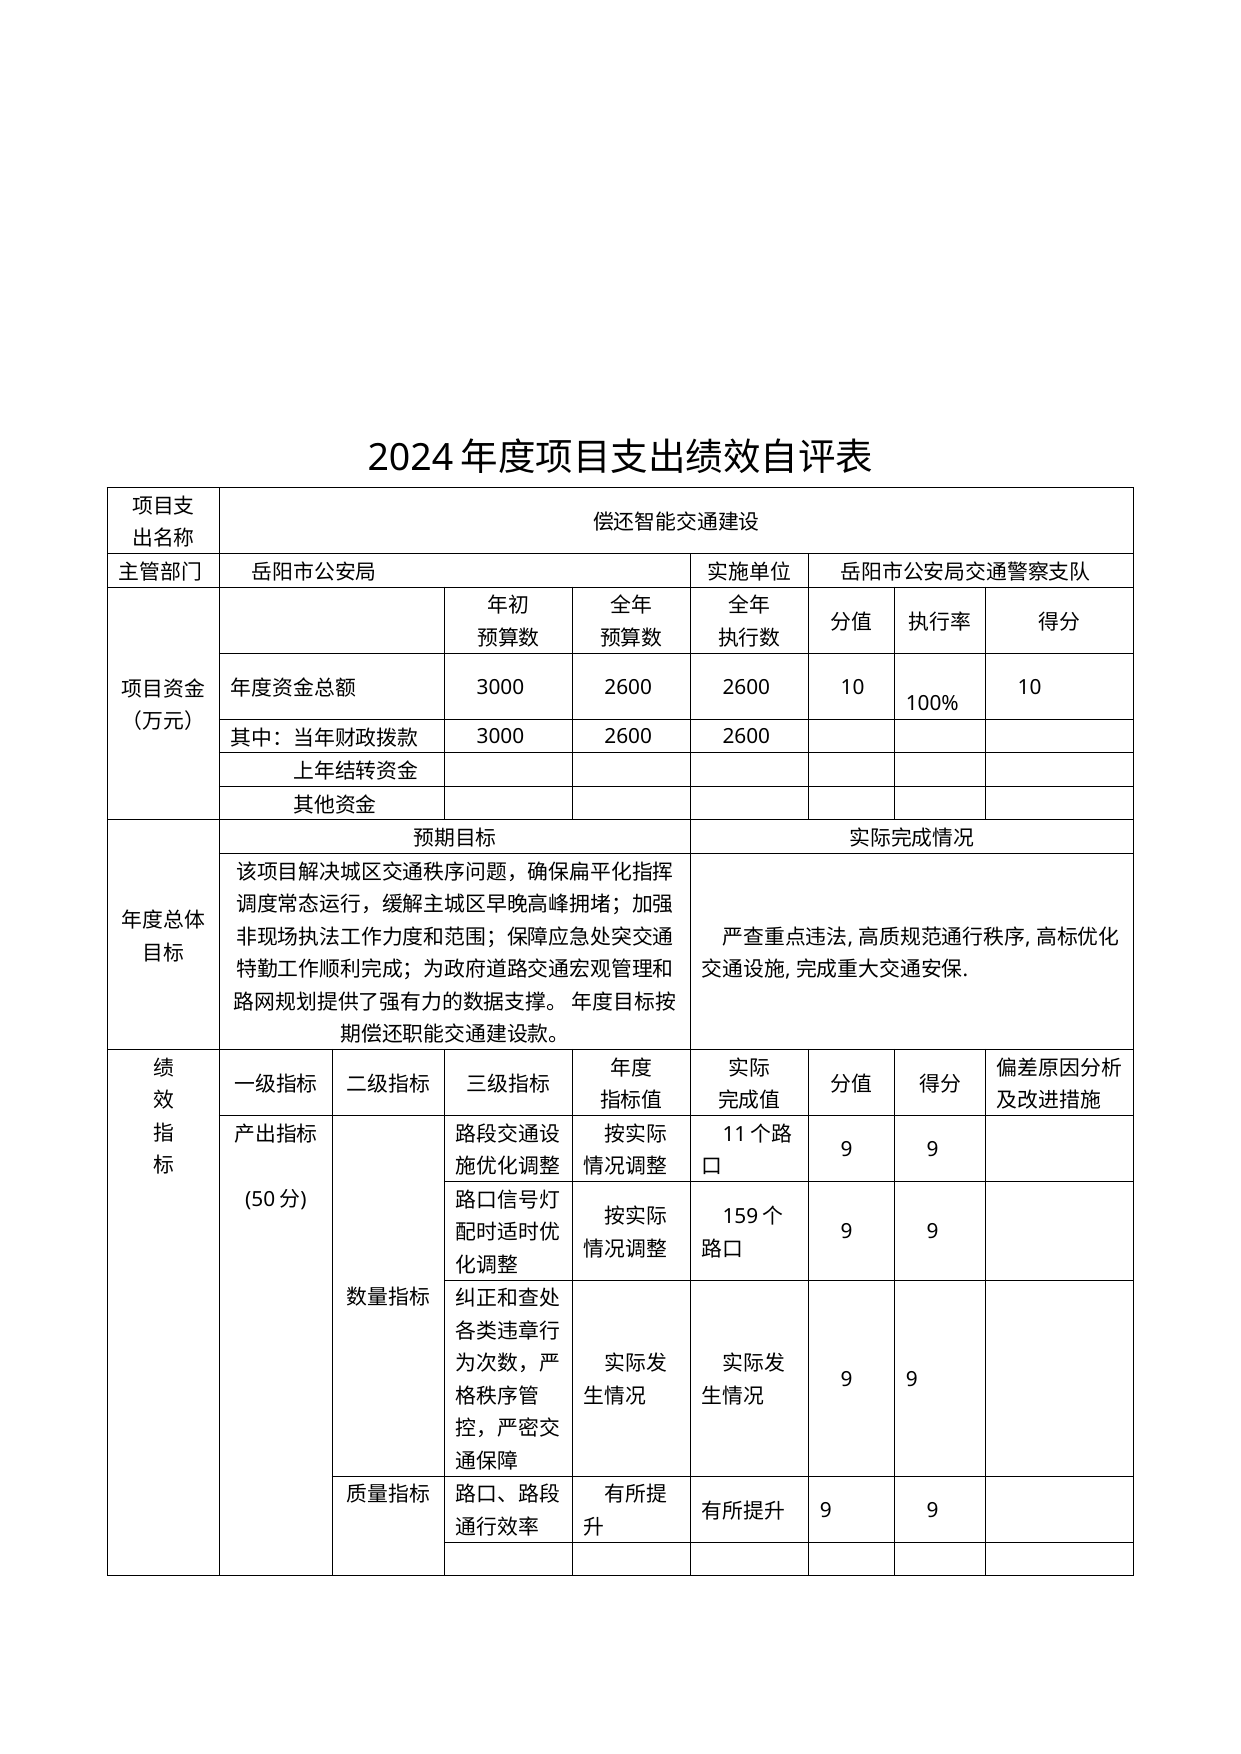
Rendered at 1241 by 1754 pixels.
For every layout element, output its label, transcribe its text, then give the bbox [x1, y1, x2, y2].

table_cell 纠正和查处各类违章行为次数，严格秩序管控，严密交通保障 [445, 1281, 572, 1476]
table_cell [809, 787, 894, 819]
table_cell 9 [895, 1281, 985, 1476]
table_cell 年度总体目标 [108, 820, 219, 1049]
table_cell 岳阳市公安局交通警察支队 [809, 554, 1133, 587]
table_cell 路段交通设施优化调整 [445, 1116, 572, 1181]
table_cell 2600 [691, 654, 808, 719]
table_cell 质量指标 [333, 1477, 444, 1575]
table_cell 9 [809, 1281, 894, 1476]
table_cell 分值 [809, 588, 894, 653]
table_cell 项目资金 （万元） [108, 588, 219, 819]
table_cell [445, 787, 572, 819]
table_cell 二级指标 [333, 1050, 444, 1115]
table_cell 10 [986, 654, 1133, 719]
table_cell 三级指标 [445, 1050, 572, 1115]
table_cell 2600 [573, 654, 690, 719]
table_cell 全年 预算数 [573, 588, 690, 653]
table_cell [986, 1543, 1133, 1575]
table_cell 实施单位 [691, 554, 808, 587]
table_cell [573, 787, 690, 819]
table_cell [986, 720, 1133, 752]
table_cell 2600 [573, 720, 690, 752]
table_cell [986, 1477, 1133, 1542]
table_cell [445, 753, 572, 786]
table_cell 路口、路段通行效率 [445, 1477, 572, 1542]
table_cell [986, 1116, 1133, 1181]
table_cell 9 [895, 1477, 985, 1542]
table_cell [986, 753, 1133, 786]
table_cell 实际发生情况 [573, 1281, 690, 1476]
table_cell [691, 787, 808, 819]
table_cell 3000 [445, 720, 572, 752]
table_cell [895, 753, 985, 786]
table_cell 年度 指标值 [573, 1050, 690, 1115]
table_cell [445, 1543, 572, 1575]
table_cell [573, 1543, 690, 1575]
table_cell 9 [809, 1477, 894, 1542]
table_cell 分值 [809, 1050, 894, 1115]
table_cell 其中：当年财政拨款 [220, 720, 444, 752]
table_cell [895, 1543, 985, 1575]
table_cell 2600 [691, 720, 808, 752]
table_cell [809, 753, 894, 786]
table_cell [573, 753, 690, 786]
table_cell 有所提升 [691, 1477, 808, 1542]
table_cell 159个路口 [691, 1182, 808, 1279]
table_cell 实际完成情况 [691, 820, 1133, 853]
table_cell [691, 1543, 808, 1575]
table_cell 10 [809, 654, 894, 719]
table_header 项目支 出名称 [108, 488, 219, 553]
table_cell 全年 执行数 [691, 588, 808, 653]
table_cell [691, 753, 808, 786]
table_cell 数量指标 [333, 1116, 444, 1476]
table_cell 该项目解决城区交通秩序问题，确保扁平化指挥调度常态运行，缓解主城区早晚高峰拥堵；加强非现场执法工作力度和范围；保障应急处突交通特勤工作顺利完成；为政府道路交通宏观管理和路网规划提供了强有力的数据支撑。 年度目标按期偿还职能交通建设款。 [220, 854, 690, 1049]
table_cell 执行率 [895, 588, 985, 653]
table_cell 9 [895, 1116, 985, 1181]
text 2024年度项目支出绩效自评表 [187, 422, 1053, 487]
table_cell 一级指标 [220, 1050, 332, 1115]
table_cell [220, 588, 444, 653]
table_cell 9 [895, 1182, 985, 1279]
table_cell 按实际情况调整 [573, 1116, 690, 1181]
table_cell [986, 1182, 1133, 1279]
table_cell 偏差原因分析及改进措施 [986, 1050, 1133, 1115]
table_cell 实际 完成值 [691, 1050, 808, 1115]
table_cell 预期目标 [220, 820, 690, 853]
table_cell [986, 1281, 1133, 1476]
table_cell 年初 预算数 [445, 588, 572, 653]
table_cell 按实际情况调整 [573, 1182, 690, 1279]
table_cell 绩 效 指 标 [108, 1050, 219, 1575]
table_cell 3000 [445, 654, 572, 719]
table_cell 实际发生情况 [691, 1281, 808, 1476]
table_cell 年度资金总额 [220, 654, 444, 719]
table_header 偿还智能交通建设 [220, 488, 1133, 553]
table_cell 9 [809, 1182, 894, 1279]
table_cell 其他资金 [220, 787, 444, 819]
table_cell 严查重点违法, 高质规范通行秩序, 高标优化交通设施, 完成重大交通安保. [691, 854, 1133, 1049]
table_cell [809, 1543, 894, 1575]
table_cell 100% [895, 654, 985, 719]
table_cell 路口信号灯配时适时优化调整 [445, 1182, 572, 1279]
table_cell 产出指标 (50分) [220, 1116, 332, 1575]
table_cell 上年结转资金 [220, 753, 444, 786]
table_cell 有所提升 [573, 1477, 690, 1542]
table_cell 主管部门 [108, 554, 219, 587]
table_cell 得分 [895, 1050, 985, 1115]
table_cell [895, 787, 985, 819]
table_cell [986, 787, 1133, 819]
table_cell 9 [809, 1116, 894, 1181]
table_cell [895, 720, 985, 752]
table_cell 得分 [986, 588, 1133, 653]
table_cell 岳阳市公安局 [220, 554, 690, 587]
table_cell [809, 720, 894, 752]
table_cell 11个路口 [691, 1116, 808, 1181]
